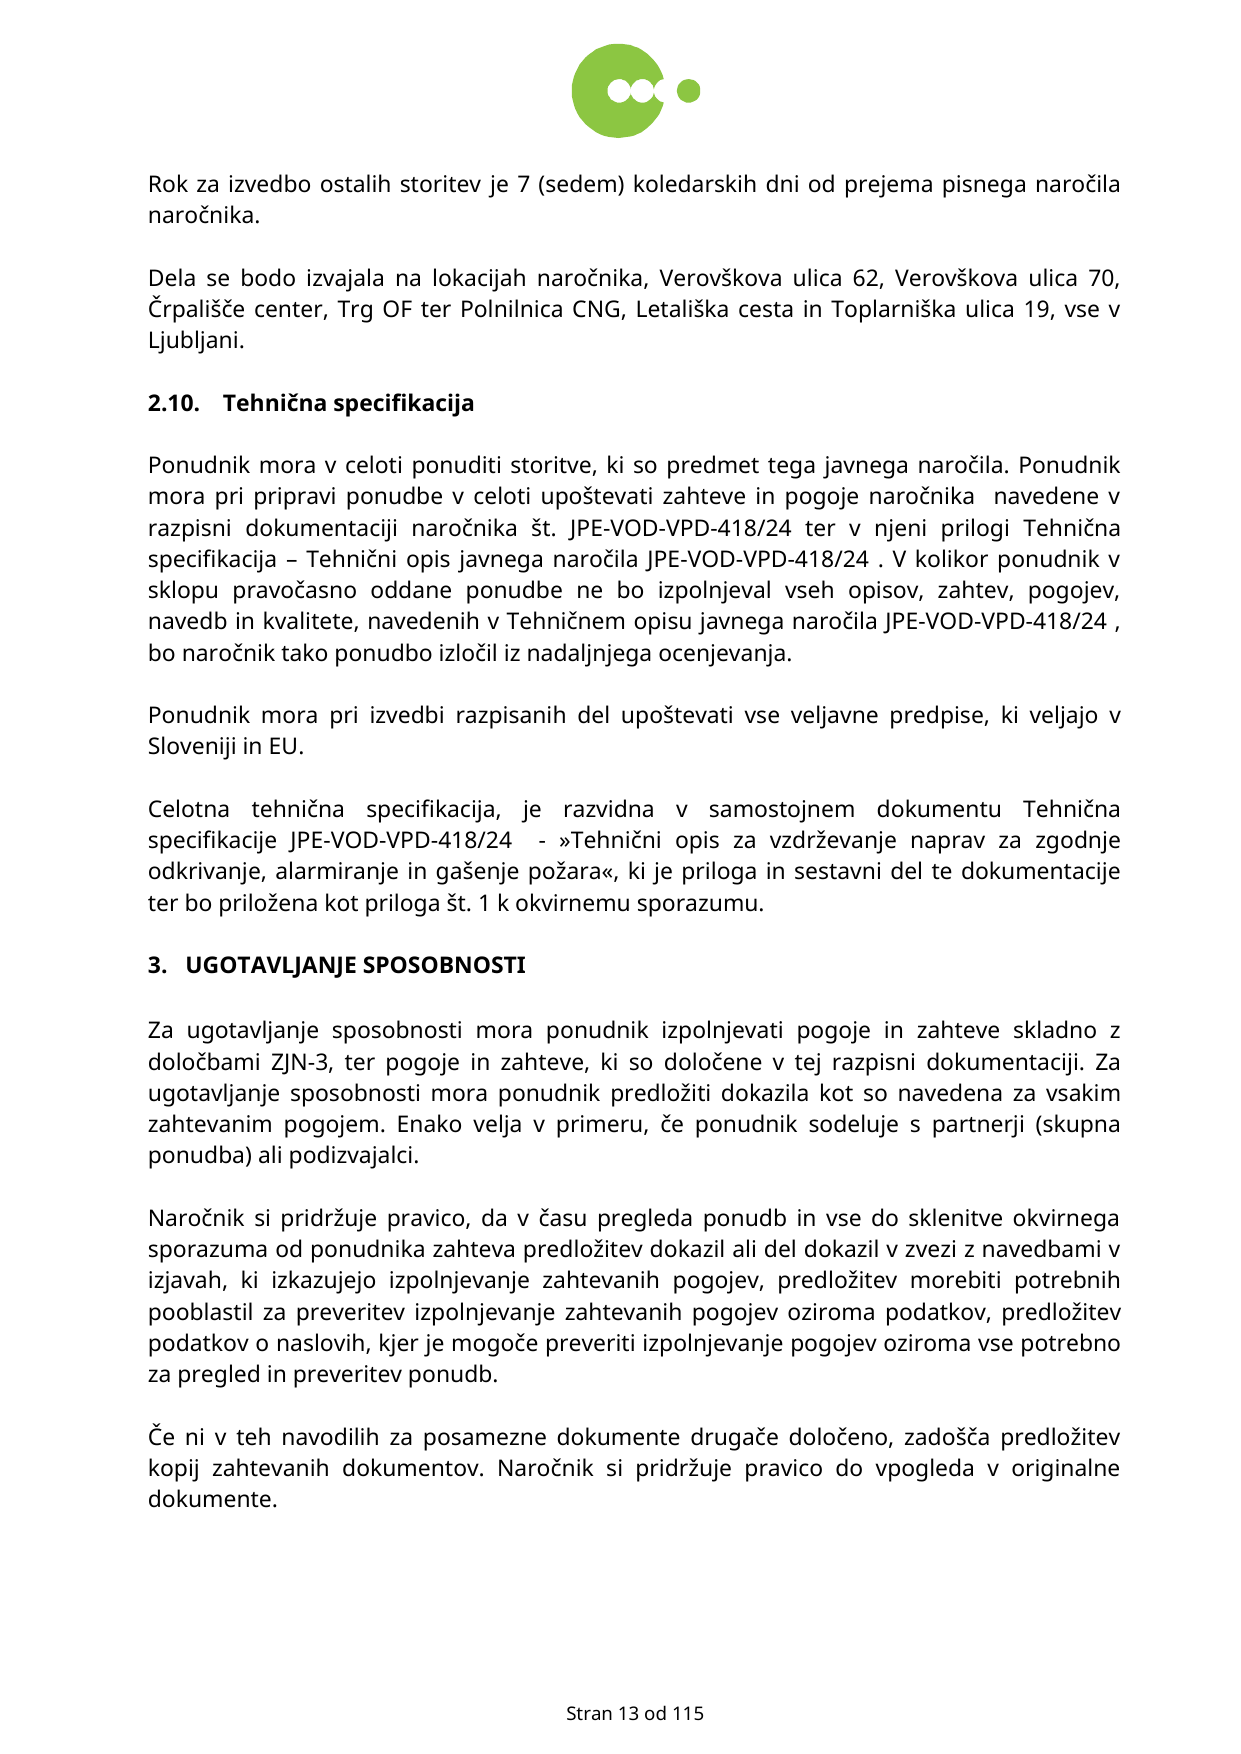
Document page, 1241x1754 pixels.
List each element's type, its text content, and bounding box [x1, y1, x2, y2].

text Dela se bodo izvajala na lokacijah naročnika, Verovškova ulica 62, Verovškova ulica 70, Črpališče center, Trg OF ter Polnilnica CNG, Letališka cesta in Toplarniška ulica 19, vse v Ljubljani. [148, 261, 1122, 355]
text Naročnik si pridržuje pravico, da v času pregleda ponudb in vse do sklenitve okvirnega sporazuma od ponudnika zahteva predložitev dokazil ali del dokazil v zvezi z navedbami v izjavah, ki izkazujejo izpolnjevanje zahtevanih pogojev, predložitev morebiti potrebnih pooblastil za preveritev izpolnjevanje zahtevanih pogojev oziroma podatkov, predložitev podatkov o naslovih, kjer je mogoče preveriti izpolnjevanje pogojev oziroma vse potrebno za pregled in preveritev ponudb. [148, 1202, 1122, 1389]
text Rok za izvedbo ostalih storitev je 7 (sedem) koledarskih dni od prejema pisnega naročila naročnika. [148, 168, 1122, 230]
text Celotna tehnična specifikacija, je razvidna v samostojnem dokumentu Tehnična specifikacije JPE-VOD-VPD-418/24 - »Tehnični opis za vzdrževanje naprav za zgodnje odkrivanje, alarmiranje in gašenje požara«, ki je priloga in sestavni del te dokumentacije ter bo priložena kot priloga št. 1 k okvirnemu sporazumu. [148, 793, 1122, 918]
list UGOTAVLJANJE SPOSOBNOSTI [148, 949, 1122, 980]
list Tehnična specifikacija [148, 386, 1122, 418]
text Če ni v teh navodilih za posamezne dokumente drugače določeno, zadošča predložitev kopij zahtevanih dokumentov. Naročnik si pridržuje pravico do vpogleda v originalne dokumente. [148, 1421, 1122, 1514]
text Ponudnik mora v celoti ponuditi storitve, ki so predmet tega javnega naročila. Ponudnik mora pri pripravi ponudbe v celoti upoštevati zahteve in pogoje naročnika navedene v razpisni dokumentaciji naročnika št. JPE-VOD-VPD-418/24 ter v njeni prilogi Tehnična specifikacija – Tehnični opis javnega naročila JPE-VOD-VPD-418/24 . V kolikor ponudnik v sklopu pravočasno oddane ponudbe ne bo izpolnjeval vseh opisov, zahtev, pogojev, navedb in kvalitete, navedenih v Tehničnem opisu javnega naročila JPE-VOD-VPD-418/24 , bo naročnik tako ponudbo izločil iz nadaljnjega ocenjevanja. [148, 449, 1122, 668]
text Ponudnik mora pri izvedbi razpisanih del upoštevati vse veljavne predpise, ki veljajo v Sloveniji in EU. [148, 699, 1122, 761]
text Za ugotavljanje sposobnosti mora ponudnik izpolnjevati pogoje in zahteve skladno z določbami ZJN-3, ter pogoje in zahteve, ki so določene v tej razpisni dokumentaciji. Za ugotavljanje sposobnosti mora ponudnik predložiti dokazila kot so navedena za vsakim zahtevanim pogojem. Enako velja v primeru, če ponudnik sodeluje s partnerji (skupna ponudba) ali podizvajalci. [148, 1014, 1122, 1171]
